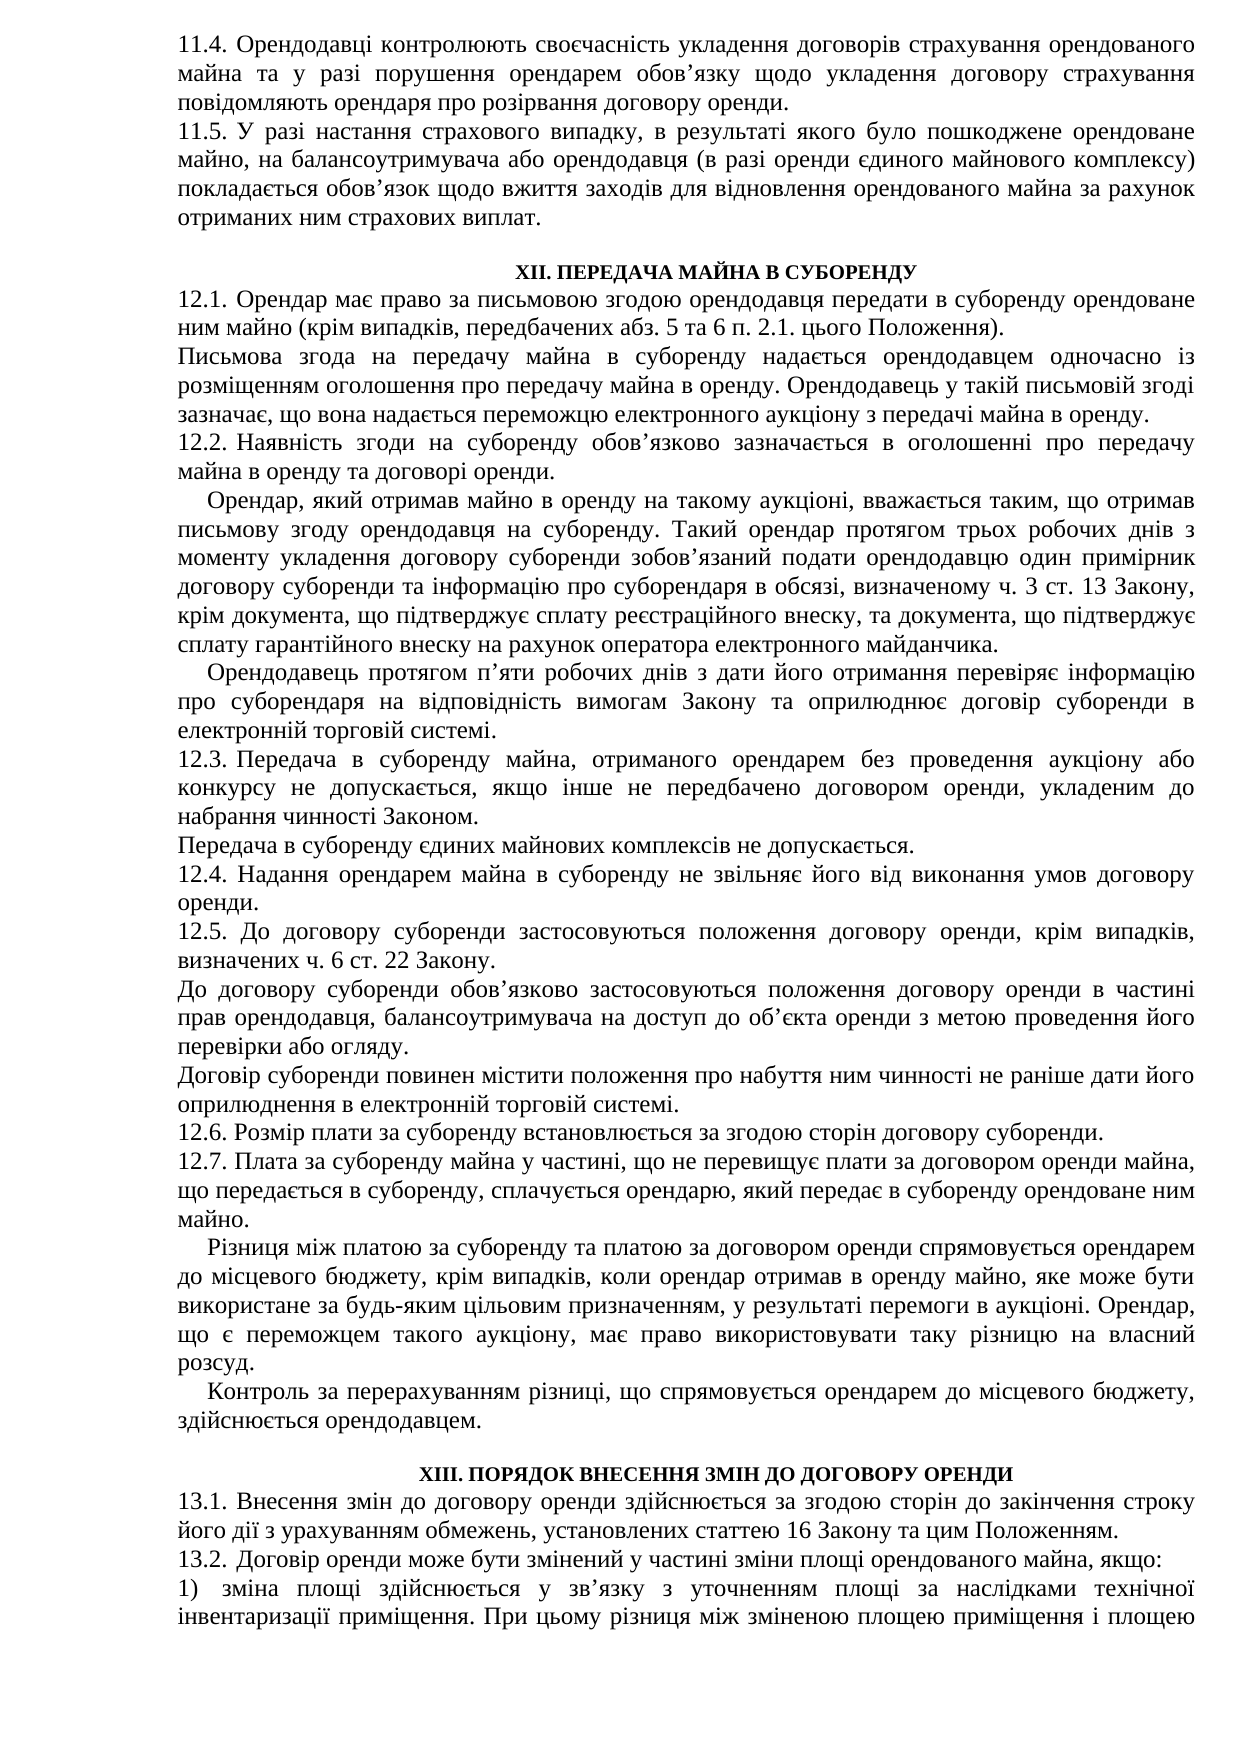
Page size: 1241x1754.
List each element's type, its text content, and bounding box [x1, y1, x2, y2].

list Внесення змін до договору оренди здійснюється за згодою сторін до закінчення строку його дії з урахуванням обмежень, установлених статтею 16 Закону та цим Положенням. [177, 1486, 1196, 1544]
text Договір суборенди повинен містити положення про набуття ним чинності не раніше дати його оприлюднення в електронній торговій системі. [177, 1060, 1196, 1117]
text До договору суборенди обов’язково застосовуються положення договору оренди в частині прав орендодавця, балансоутримувача на доступ до об’єкта оренди з метою проведення його перевірки або огляду. [177, 974, 1196, 1060]
text 12.6. Розмір плати за суборенду встановлюється за згодою сторін договору суборенди. [177, 1117, 1196, 1146]
list Орендодавці контролюють своєчасність укладення договорів страхування орендованого майна та у разі порушення орендарем обов’язку щодо укладення договору страхування повідомляють орендаря про розірвання договору оренди. [177, 29, 1196, 116]
text XII. ПЕРЕДАЧА МАЙНА В СУБОРЕНДУ [177, 259, 1196, 284]
list Орендар має право за письмовою згодою орендодавця передати в суборенду орендоване ним майно (крім випадків, передбачених абз. 5 та 6 п. 2.1. цього Положення). [177, 284, 1196, 341]
text 12.4. Надання орендарем майна в суборенду не звільняє його від виконання умов договору оренди. [177, 859, 1196, 916]
list Передача в суборенду майна, отриманого орендарем без проведення аукціону або конкурсу не допускається, якщо інше не передбачено договором оренди, укладеним до набрання чинності Законом. [177, 744, 1196, 830]
list У разі настання страхового випадку, в результаті якого було пошкоджене орендоване майно, на балансоутримувача або орендодавця (в разі оренди єдиного майнового комплексу) покладається обов’язок щодо вжиття заходів для відновлення орендованого майна за рахунок отриманих ним страхових виплат. [177, 116, 1196, 231]
text Орендодавець протягом п’яти робочих днів з дати його отримання перевіряє інформацію про суборендаря на відповідність вимогам Закону та оприлюднює договір суборенди в електронній торговій системі. [177, 657, 1196, 744]
text 12.5. До договору суборенди застосовуються положення договору оренди, крім випадків, визначених ч. 6 ст. 22 Закону. [177, 916, 1196, 974]
text 12.7. Плата за суборенду майна у частині, що не перевищує плати за договором оренди майна, що передається в суборенду, сплачується орендарю, який передає в суборенду орендоване ним майно. [177, 1146, 1196, 1232]
text XIII. ПОРЯДОК ВНЕСЕННЯ ЗМІН ДО ДОГОВОРУ ОРЕНДИ [177, 1462, 1196, 1486]
text Контроль за перерахуванням різниці, що спрямовується орендарем до місцевого бюджету, здійснюється орендодавцем. [177, 1376, 1196, 1434]
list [177, 1573, 1196, 1630]
list Наявність згоди на суборенду обов’язково зазначається в оголошенні про передачу майна в оренду та договорі оренди. [177, 427, 1196, 485]
text Різниця між платою за суборенду та платою за договором оренди спрямовується орендарем до місцевого бюджету, крім випадків, коли орендар отримав в оренду майно, яке може бути використане за будь-яким цільовим призначенням, у результаті перемоги в аукціоні. Орендар, що є переможцем такого аукціону, має право використовувати таку різницю на власний розсуд. [177, 1232, 1196, 1376]
text Орендар, який отримав майно в оренду на такому аукціоні, вважається таким, що отримав письмову згоду орендодавця на суборенду. Такий орендар протягом трьох робочих днів з моменту укладення договору суборенди зобов’язаний подати орендодавцю один примірник договору суборенди та інформацію про суборендаря в обсязі, визначеному ч. 3 ст. 13 Закону, крім документа, що підтверджує сплату реєстраційного внеску, та документа, що підтверджує сплату гарантійного внеску на рахунок оператора електронного майданчика. [177, 485, 1196, 657]
list Договір оренди може бути змінений у частині зміни площі орендованого майна, якщо: [177, 1544, 1196, 1573]
text Передача в суборенду єдиних майнових комплексів не допускається. [177, 830, 1196, 859]
text Письмова згода на передачу майна в суборенду надається орендодавцем одночасно із розміщенням оголошення про передачу майна в оренду. Орендодавець у такій письмовій згоді зазначає, що вона надається переможцю електронного аукціону з передачі майна в оренду. [177, 341, 1196, 427]
